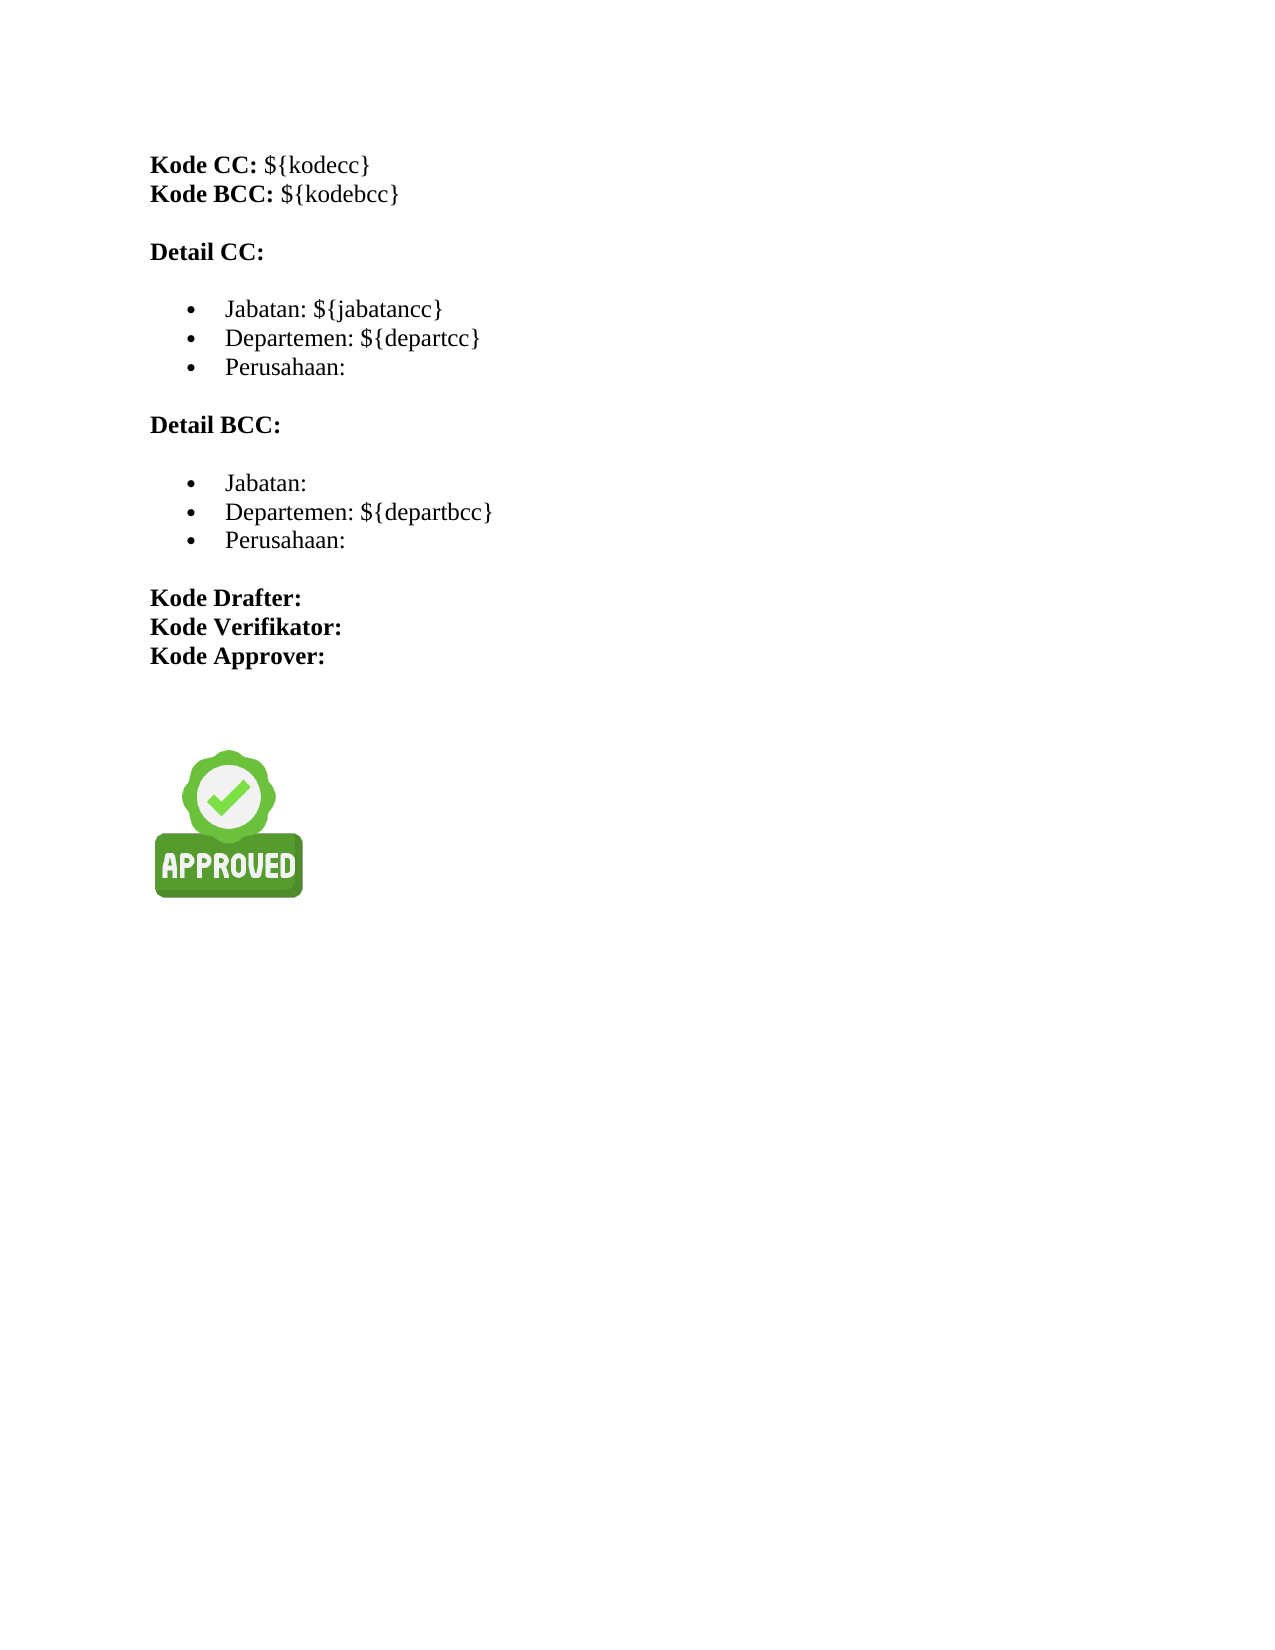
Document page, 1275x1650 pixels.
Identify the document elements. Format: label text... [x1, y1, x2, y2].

text Detail BCC: [150, 410, 1125, 439]
list Departemen: ${departcc} [187, 323, 1125, 352]
list Jabatan: [187, 468, 1125, 497]
list Perusahaan: [187, 352, 1125, 381]
text Detail CC: [150, 237, 1125, 265]
list Departemen: ${departbcc} [187, 497, 1125, 525]
picture [150, 745, 307, 902]
list Jabatan: ${jabatancc} [187, 294, 1125, 323]
text Kode CC: ${kodecc} Kode BCC: ${kodebcc} [150, 150, 1125, 207]
text Kode Drafter: Kode Verifikator: Kode Approver: [150, 583, 1125, 669]
list Perusahaan: [187, 525, 1125, 554]
